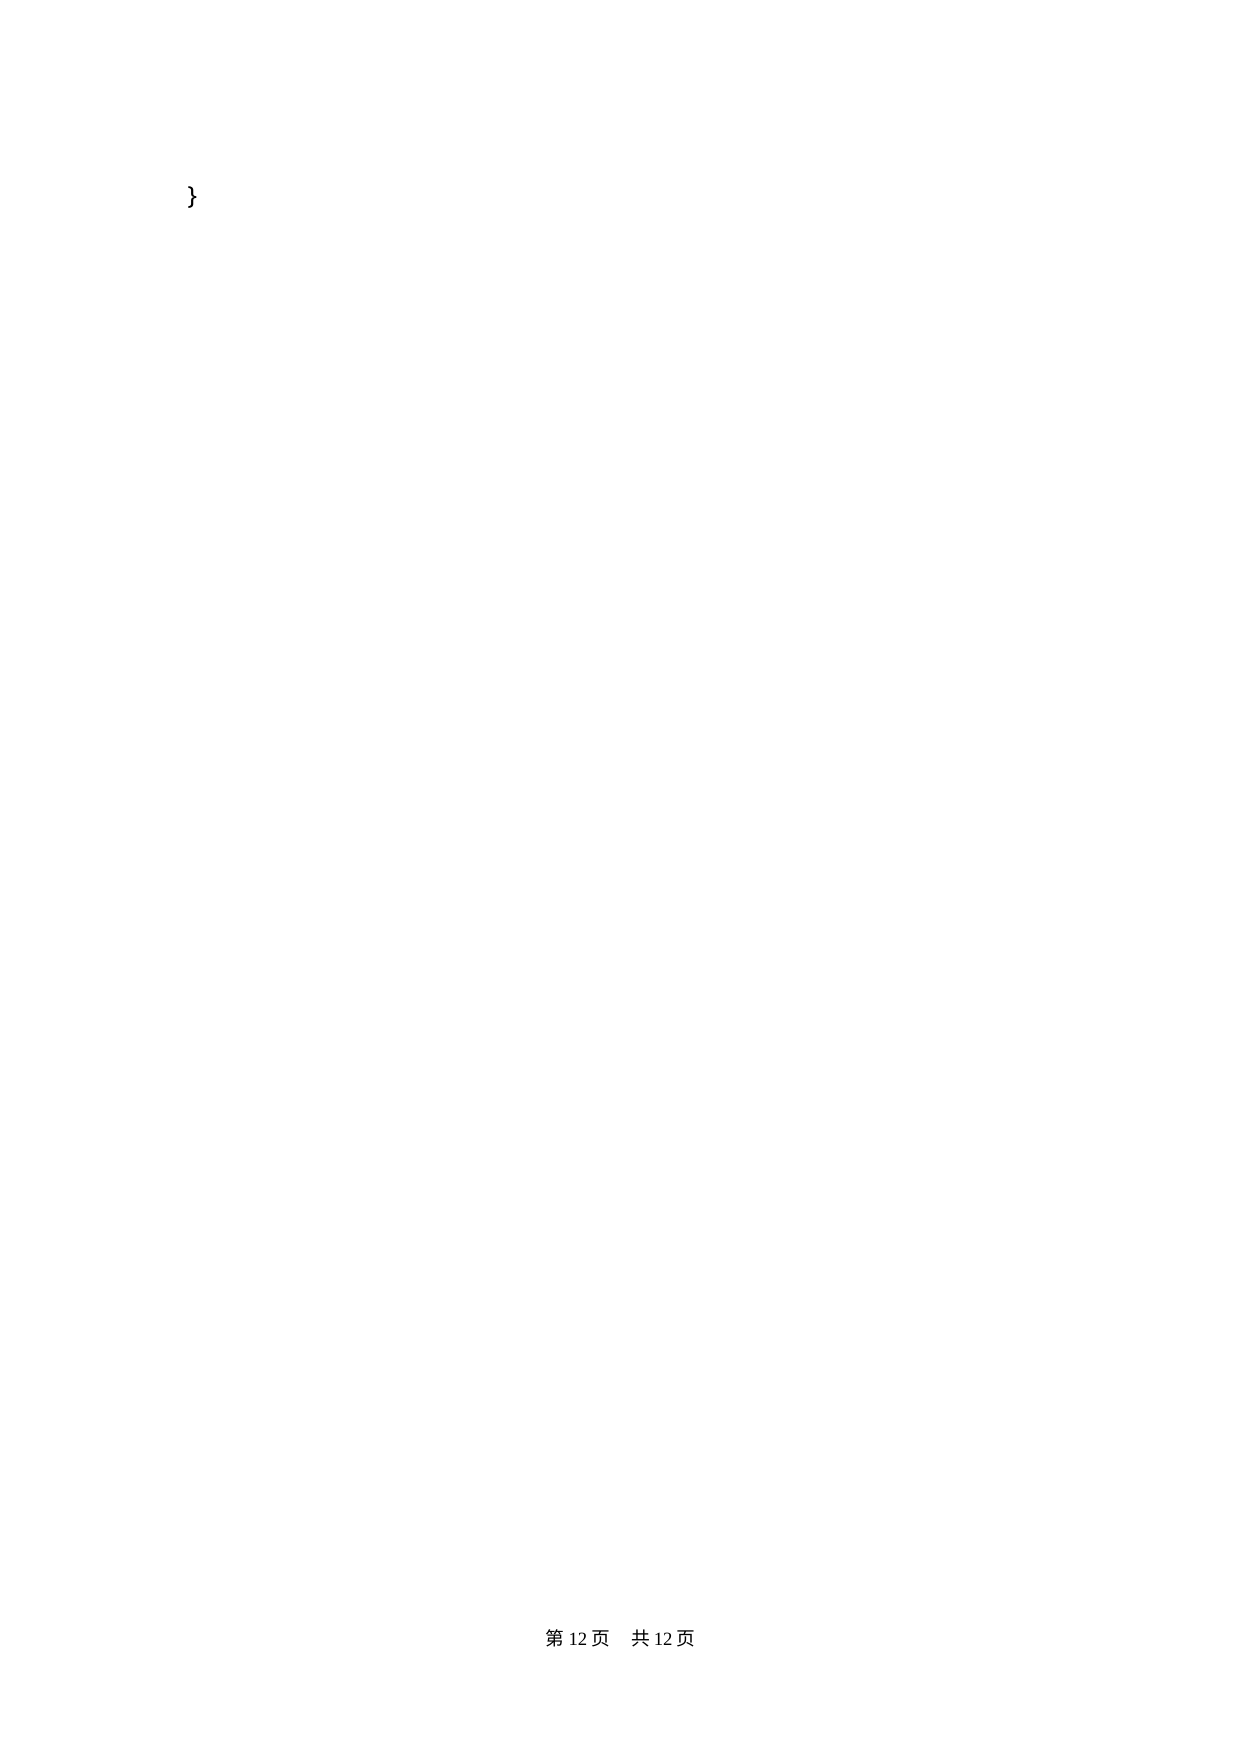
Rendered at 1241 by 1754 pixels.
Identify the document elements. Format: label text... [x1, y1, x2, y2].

text } [187, 162, 1053, 227]
